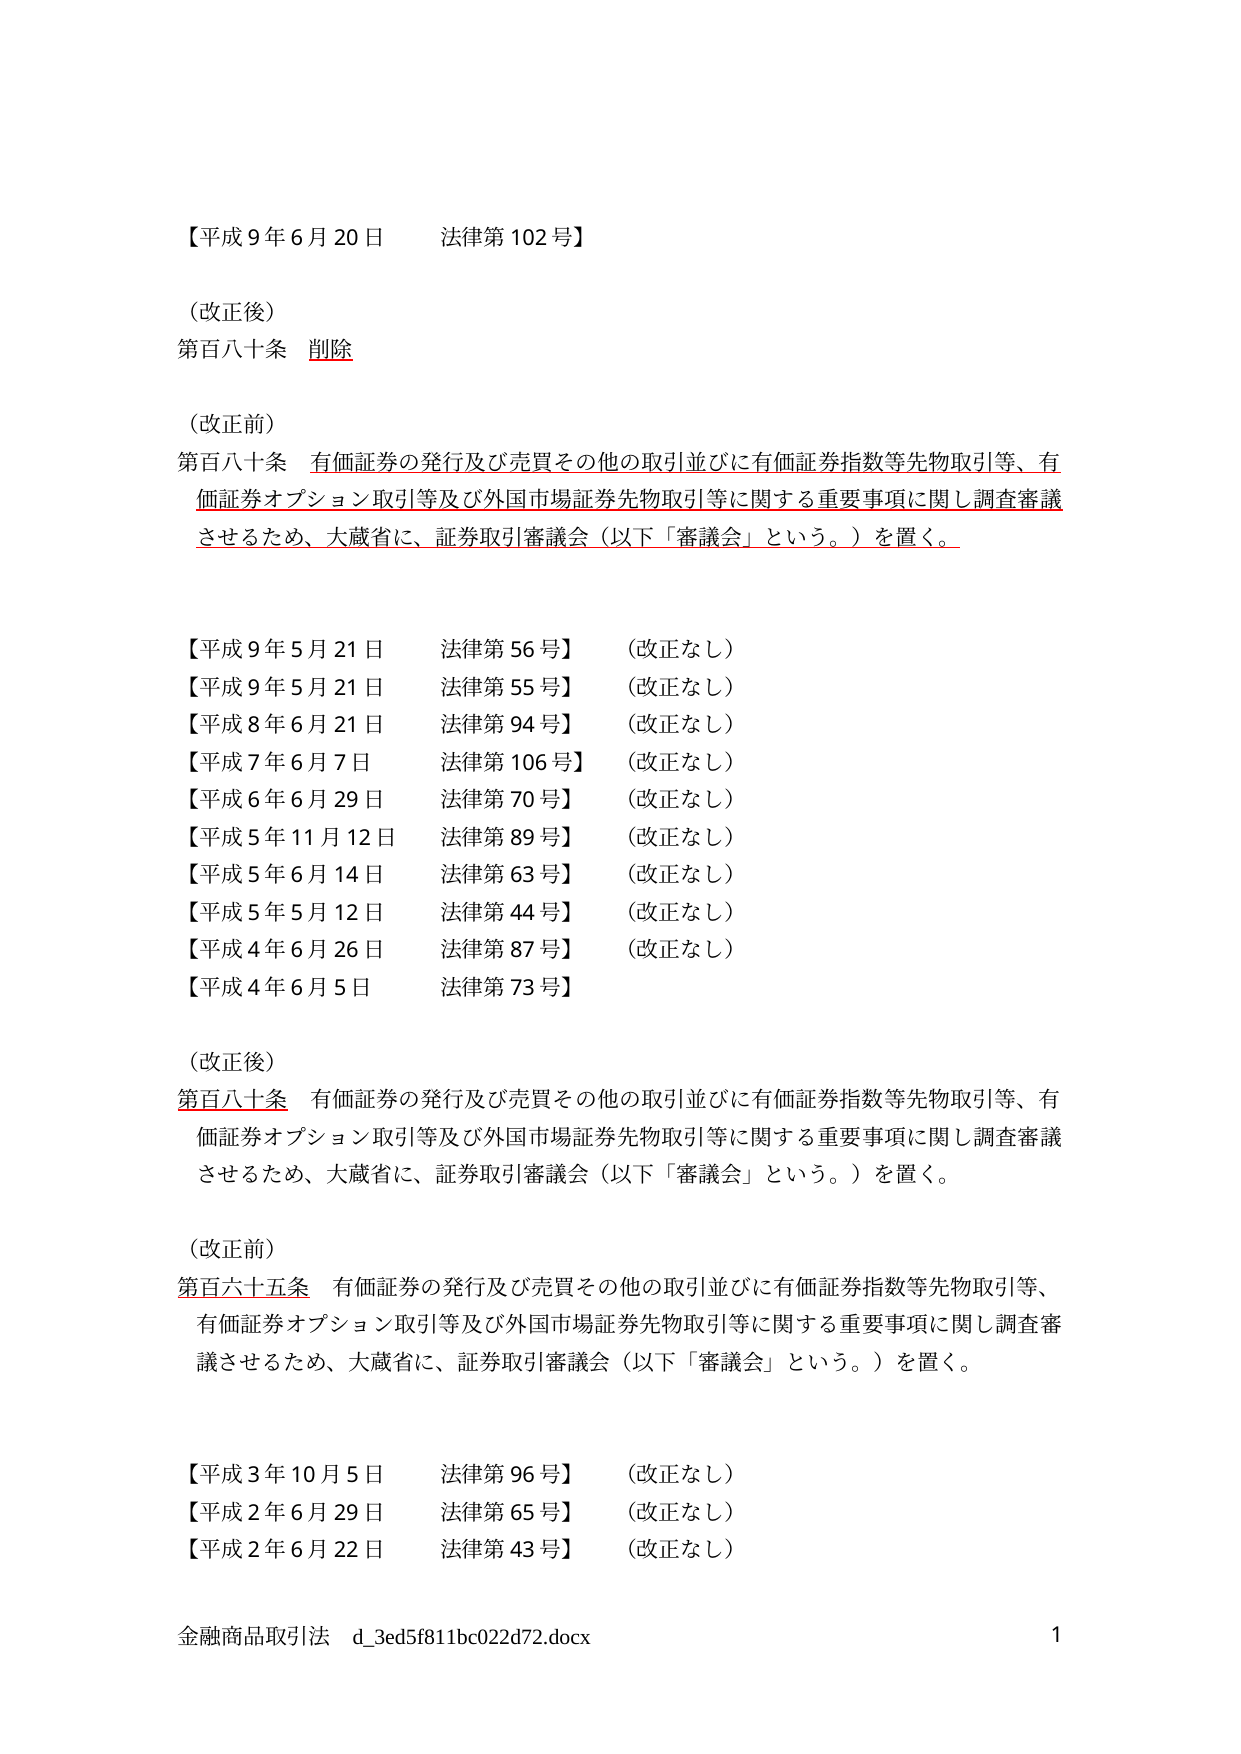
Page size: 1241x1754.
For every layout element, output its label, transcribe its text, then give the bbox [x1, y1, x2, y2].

text 【平成6年6月29日 法律第70号】 （改正なし） [177, 779, 1063, 817]
text 【平成9年5月21日 法律第55号】 （改正なし） [177, 667, 1063, 704]
text 【平成2年6月29日 法律第65号】 （改正なし） [177, 1492, 1063, 1529]
text 第百八十条 有価証券の発行及び売買その他の取引並びに有価証券指数等先物取引等、有価証券オプション取引等及び外国市場証券先物取引等に関する重要事項に関し調査審議させるため、大蔵省に、証券取引審議会（以下「審議会」という。）を置く。 [177, 442, 1063, 554]
text 【平成7年6月7日 法律第106号】 （改正なし） [177, 742, 1063, 779]
text （改正後） [177, 292, 1063, 329]
text 【平成9年5月21日 法律第56号】 （改正なし） [177, 629, 1063, 667]
text 【平成9年6月20日 法律第102号】 [177, 217, 1063, 254]
text 【平成5年5月12日 法律第44号】 （改正なし） [177, 892, 1063, 929]
text 【平成2年6月22日 法律第43号】 （改正なし） [177, 1529, 1063, 1567]
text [177, 1267, 1063, 1379]
text （改正後） [177, 1042, 1063, 1079]
text 【平成5年6月14日 法律第63号】 （改正なし） [177, 854, 1063, 892]
text 【平成4年6月26日 法律第87号】 （改正なし） [177, 929, 1063, 967]
text 【平成8年6月21日 法律第94号】 （改正なし） [177, 704, 1063, 742]
text 【平成5年11月12日 法律第89号】 （改正なし） [177, 817, 1063, 854]
text （改正前） [177, 404, 1063, 442]
text 第百八十条 削除 [177, 329, 1063, 367]
text 第百八十条 有価証券の発行及び売買その他の取引並びに有価証券指数等先物取引等、有価証券オプション取引等及び外国市場証券先物取引等に関する重要事項に関し調査審議させるため、大蔵省に、証券取引審議会（以下「審議会」という。）を置く。 [177, 1079, 1063, 1192]
text （改正前） [177, 1229, 1063, 1267]
text 【平成3年10月5日 法律第96号】 （改正なし） [177, 1454, 1063, 1492]
text 【平成4年6月5日 法律第73号】 [177, 967, 1063, 1004]
